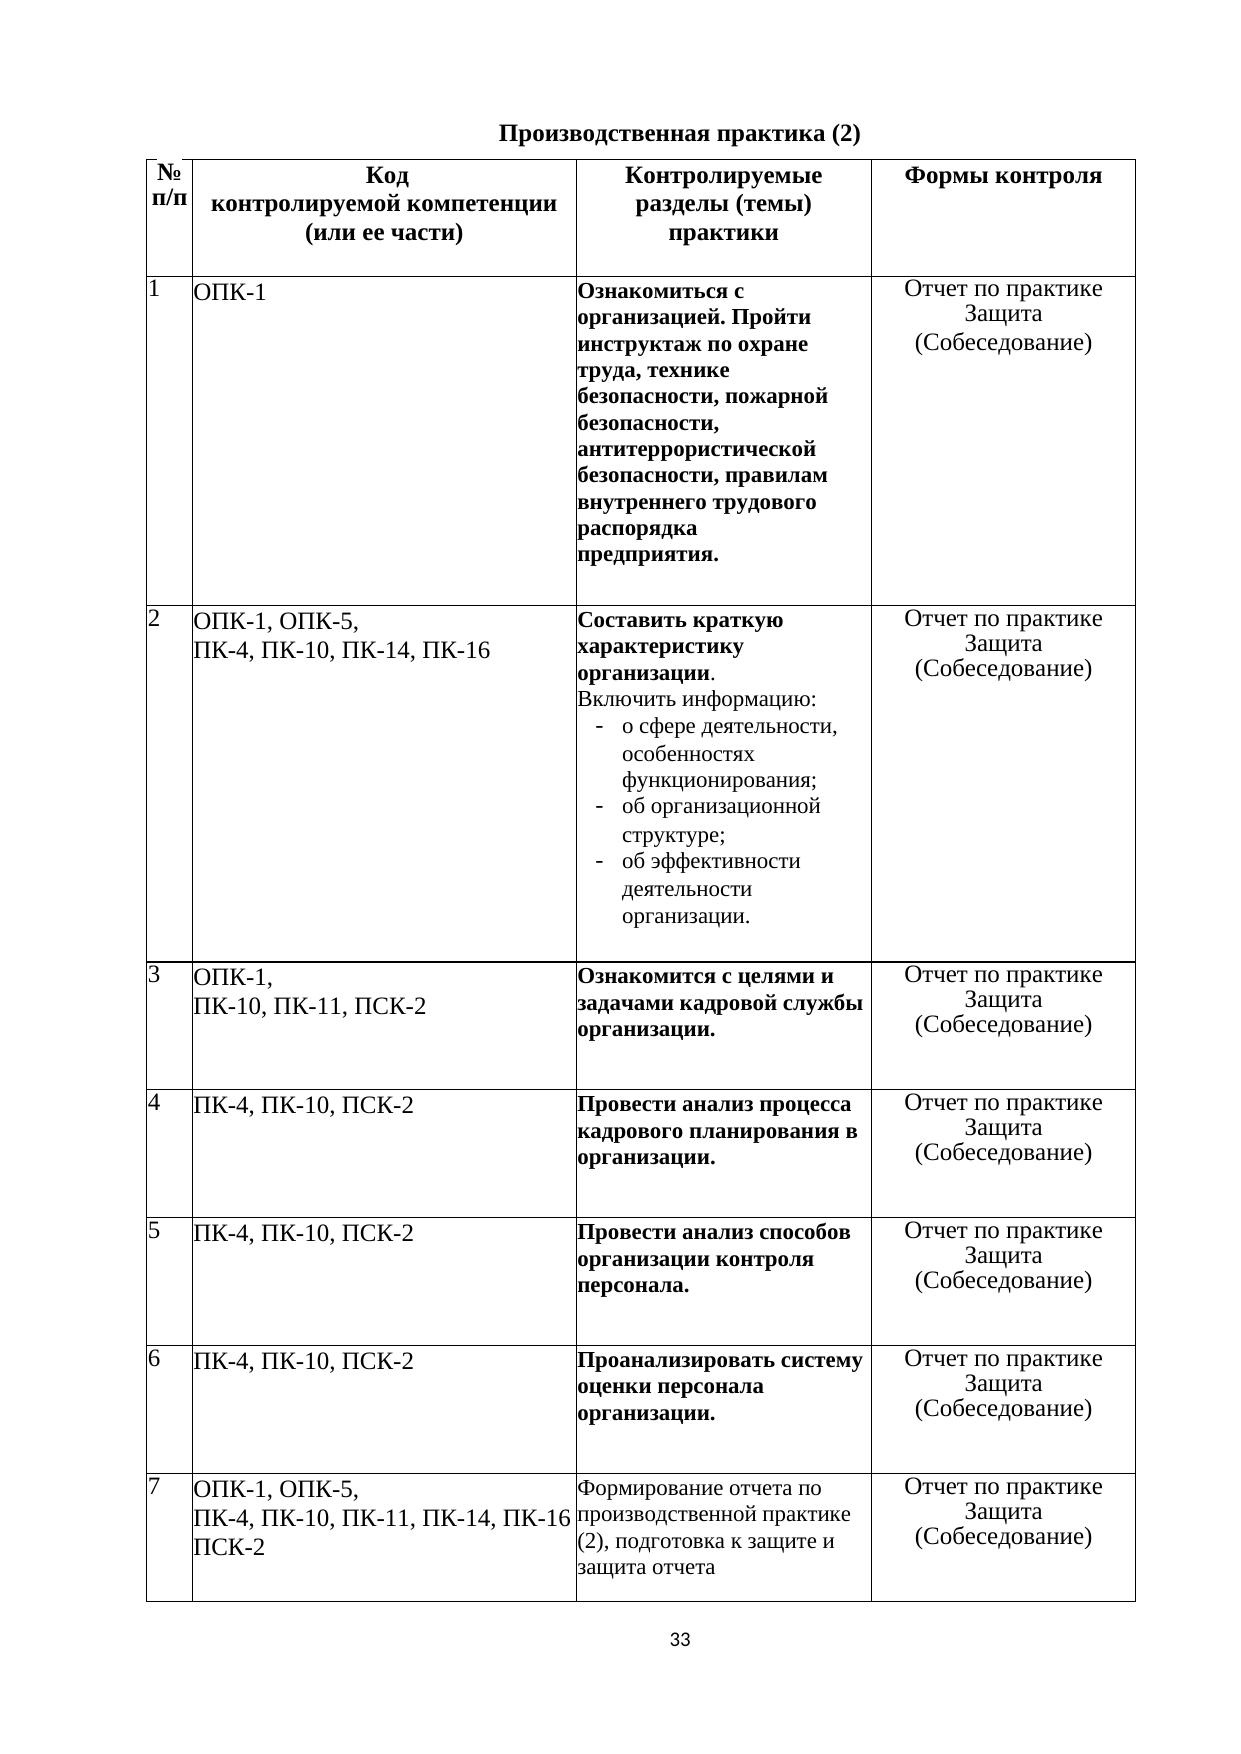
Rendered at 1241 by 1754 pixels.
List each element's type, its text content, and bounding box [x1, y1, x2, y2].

table_header Код контролируемой компетенции (или ее части) [193, 160, 576, 276]
table_cell Отчет по практике Защита (Собеседование) [872, 1474, 1135, 1601]
table_header Формы контроля [872, 160, 1135, 276]
table_cell Проанализировать систему оценки персонала организации. [577, 1346, 871, 1473]
table_cell Отчет по практике Защита (Собеседование) [872, 606, 1135, 961]
table_cell Ознакомится с целями и задачами кадровой службы организации. [577, 963, 871, 1089]
table_header Контролируемые разделы (темы) практики [577, 160, 871, 276]
table_cell Отчет по практике Защита (Собеседование) [872, 277, 1135, 605]
table_cell ОПК-1, ОПК-5, ПК-4, ПК-10, ПК-14, ПК-16 [193, 606, 576, 961]
table_cell ПК-4, ПК-10, ПСК-2 [193, 1218, 576, 1345]
table_cell 6 [147, 1346, 192, 1473]
table_cell Ознакомиться с организацией. Пройти инструктаж по охране труда, технике безопасности, пожарной безопасности, антитеррористической безопасности, правилам внутреннего трудового распорядка предприятия. [577, 277, 871, 605]
table_cell 1 [147, 277, 192, 605]
table_cell ОПК-1 [193, 277, 576, 605]
table_cell Отчет по практике Защита (Собеседование) [872, 963, 1135, 1089]
table_cell Составить краткую характеристику организации. Включить информацию: о сфере деятельности, особенностях функционирования; об организационной структуре; об эффективности деятельности организации. [577, 606, 871, 961]
table_cell Отчет по практике Защита (Собеседование) [872, 1346, 1135, 1473]
table_cell 4 [147, 1090, 192, 1217]
table_cell Формирование отчета по производственной практике (2), подготовка к защите и защита отчета [577, 1474, 871, 1601]
table_cell ПК-4, ПК-10, ПСК-2 [193, 1346, 576, 1473]
table_cell 2 [147, 606, 192, 961]
table_cell Провести анализ процесса кадрового планирования в организации. [577, 1090, 871, 1217]
table_cell ПК-4, ПК-10, ПСК-2 [193, 1090, 576, 1217]
table_cell 7 [147, 1474, 192, 1601]
table_cell ОПК-1, ПК-10, ПК-11, ПСК-2 [193, 963, 576, 1089]
table_cell Провести анализ способов организации контроля персонала. [577, 1218, 871, 1345]
text Производственная практика (2) [148, 118, 1137, 147]
table_cell Отчет по практике Защита (Собеседование) [872, 1090, 1135, 1217]
table_cell 5 [147, 1218, 192, 1345]
table_header № п/п [147, 160, 192, 276]
table_cell Отчет по практике Защита (Собеседование) [872, 1218, 1135, 1345]
table_cell ОПК-1, ОПК-5, ПК-4, ПК-10, ПК-11, ПК-14, ПК-16 ПСК-2 [193, 1474, 576, 1601]
table_cell 3 [147, 963, 192, 1089]
